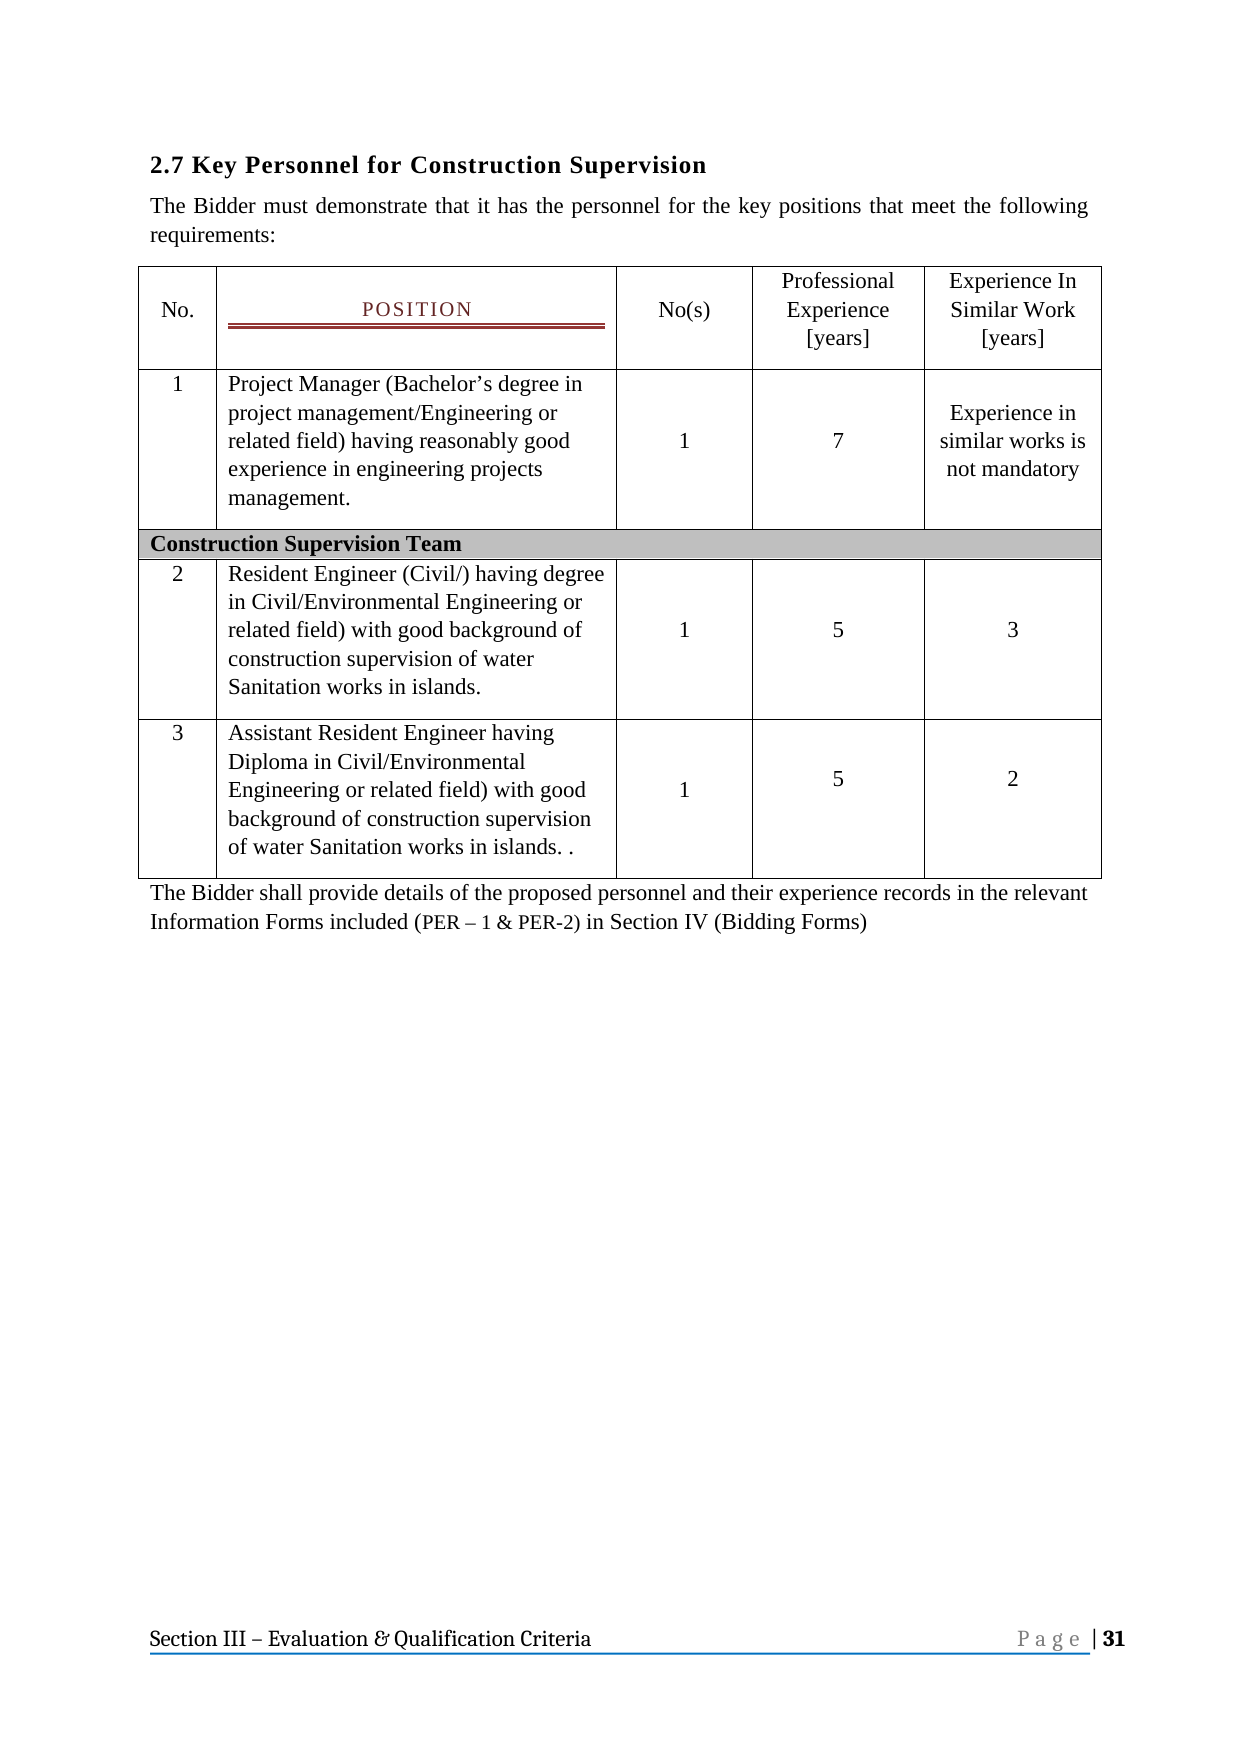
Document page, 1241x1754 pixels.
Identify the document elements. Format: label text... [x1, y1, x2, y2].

table_cell Project Manager (Bachelor’s degree in project management/Engineering or related field) having reasonably good experience in engineering projects management. [217, 370, 616, 529]
text The Bidder shall provide details of the proposed personnel and their experience records in the relevant Information Forms included (PER – 1 & PER-2) in Section IV (Bidding Forms) [150, 879, 1090, 934]
table_cell 5 [753, 720, 924, 878]
text The Bidder must demonstrate that it has the personnel for the key positions that meet the following requirements: [150, 193, 1090, 247]
table_header Experience In Similar Work [years] [925, 267, 1101, 369]
table_header No. [139, 267, 216, 369]
table_cell Assistant Resident Engineer having Diploma in Civil/Environmental Engineering or related field) with good background of construction supervision of water Sanitation works in islands. . [217, 720, 616, 878]
table_cell 1 [139, 370, 216, 529]
table_cell 1 [617, 560, 752, 718]
table_header Position [217, 267, 616, 369]
table_cell 3 [925, 560, 1101, 718]
table_cell 2 [925, 720, 1101, 878]
table_cell Experience in similar works is not mandatory [925, 370, 1101, 529]
table_cell 7 [753, 370, 924, 529]
table_cell 2 [139, 560, 216, 718]
table_header Professional Experience [years] [753, 267, 924, 369]
subtitle Key Personnel for Construction Supervision [150, 150, 1090, 179]
table_cell Construction Supervision Team [139, 530, 1101, 558]
table_cell 1 [617, 370, 752, 529]
table_cell Resident Engineer (Civil/) having degree in Civil/Environmental Engineering or related field) with good background of construction supervision of water Sanitation works in islands. [217, 560, 616, 718]
table_cell 5 [753, 560, 924, 718]
table_cell 3 [139, 720, 216, 878]
table_cell 1 [617, 720, 752, 878]
table_header No(s) [617, 267, 752, 369]
